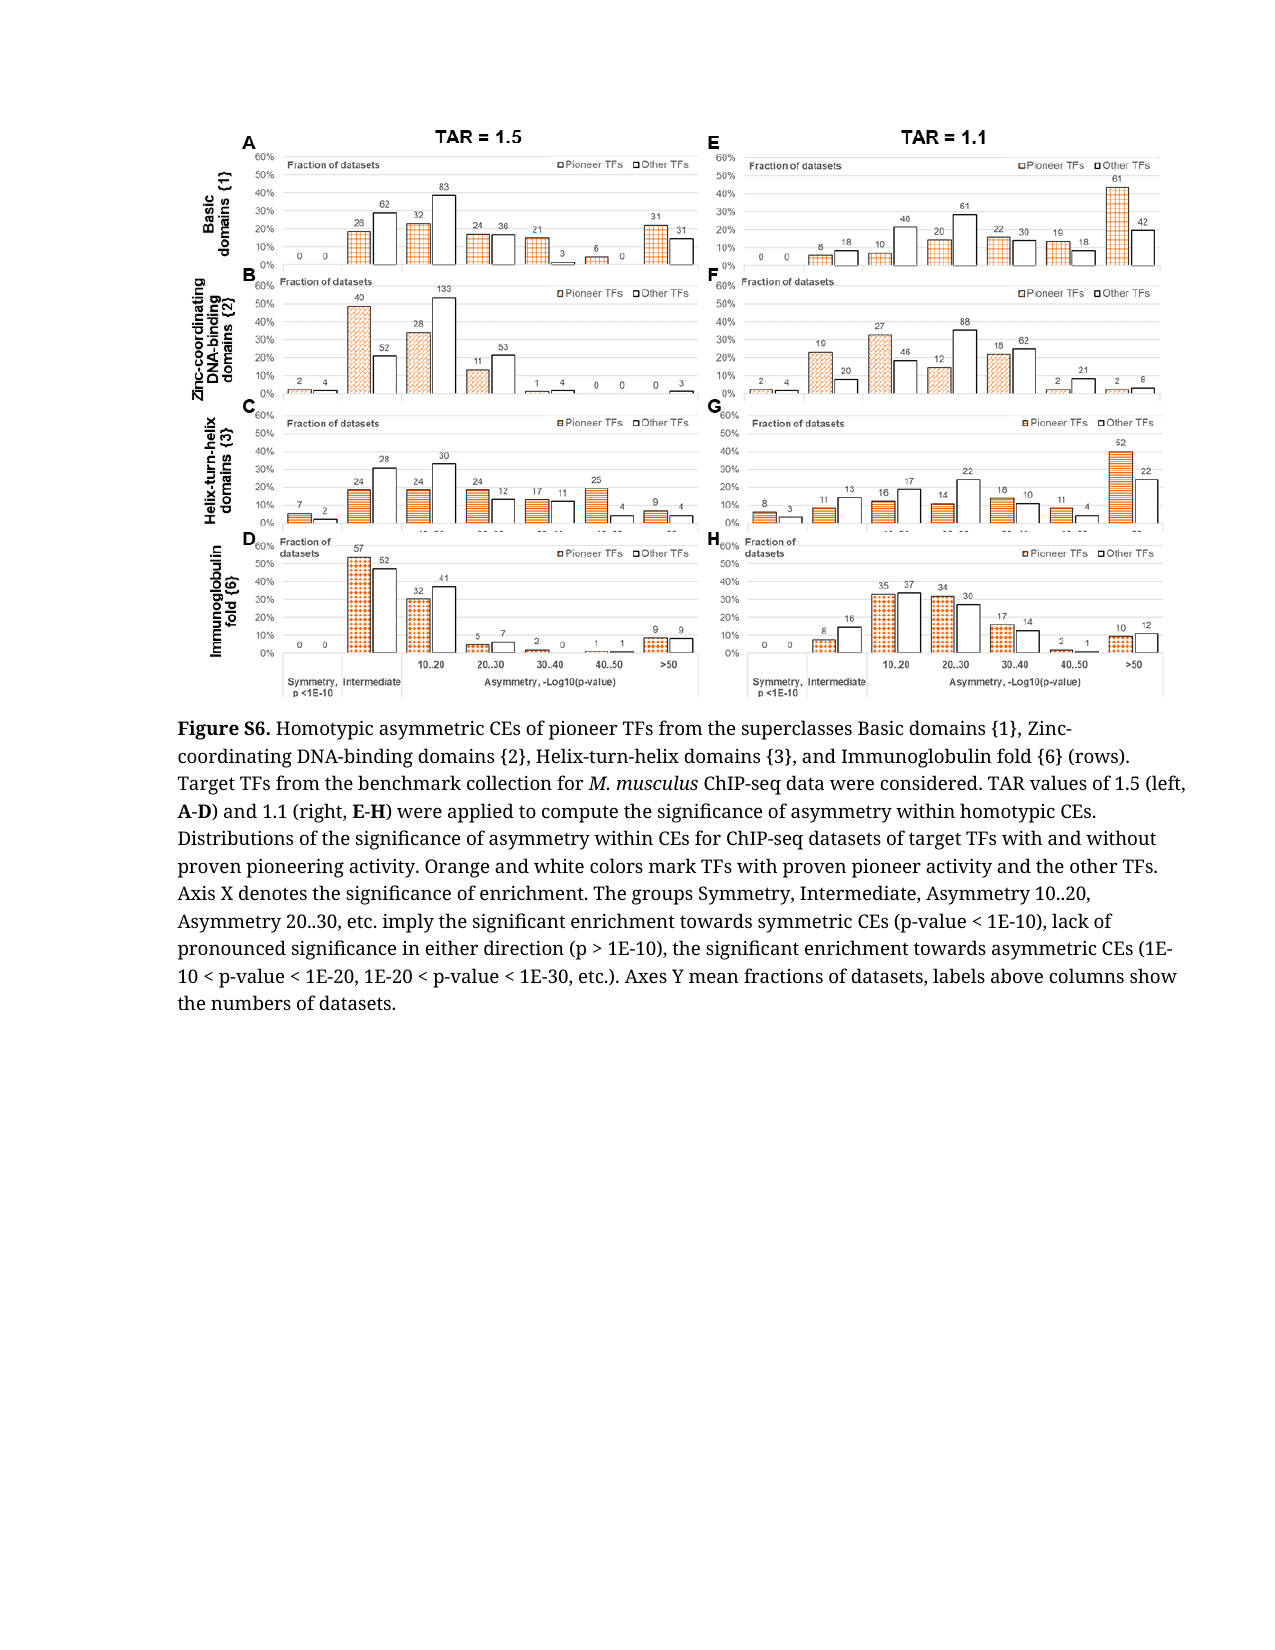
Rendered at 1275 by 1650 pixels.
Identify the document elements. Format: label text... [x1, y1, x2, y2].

picture [177, 118, 1172, 697]
text Figure S6. Homotypic asymmetric CEs of pioneer TFs from the superclasses Basic domains {1}, Zinc-coordinating DNA-binding domains {2}, Helix-turn-helix domains {3}, and Immunoglobulin fold {6} (rows). Target TFs from the benchmark collection for M. musculus ChIP-seq data were considered. TAR values of 1.5 (left, A-D) and 1.1 (right, E-H) were applied to compute the significance of asymmetry within homotypic CEs. Distributions of the significance of asymmetry within CEs for ChIP-seq datasets of target TFs with and without proven pioneering activity. Orange and white colors mark TFs with proven pioneer activity and the other TFs. Axis X denotes the significance of enrichment. The groups Symmetry, Intermediate, Asymmetry 10..20, Asymmetry 20..30, etc. imply the significant enrichment towards symmetric CEs (p-value < 1E-10), lack of pronounced significance in either direction (p > 1E-10), the significant enrichment towards asymmetric CEs (1E-10 < p-value < 1E-20, 1E-20 < p-value < 1E-30, etc.). Axes Y mean fractions of datasets, labels above columns show the numbers of datasets. [177, 716, 1186, 1016]
